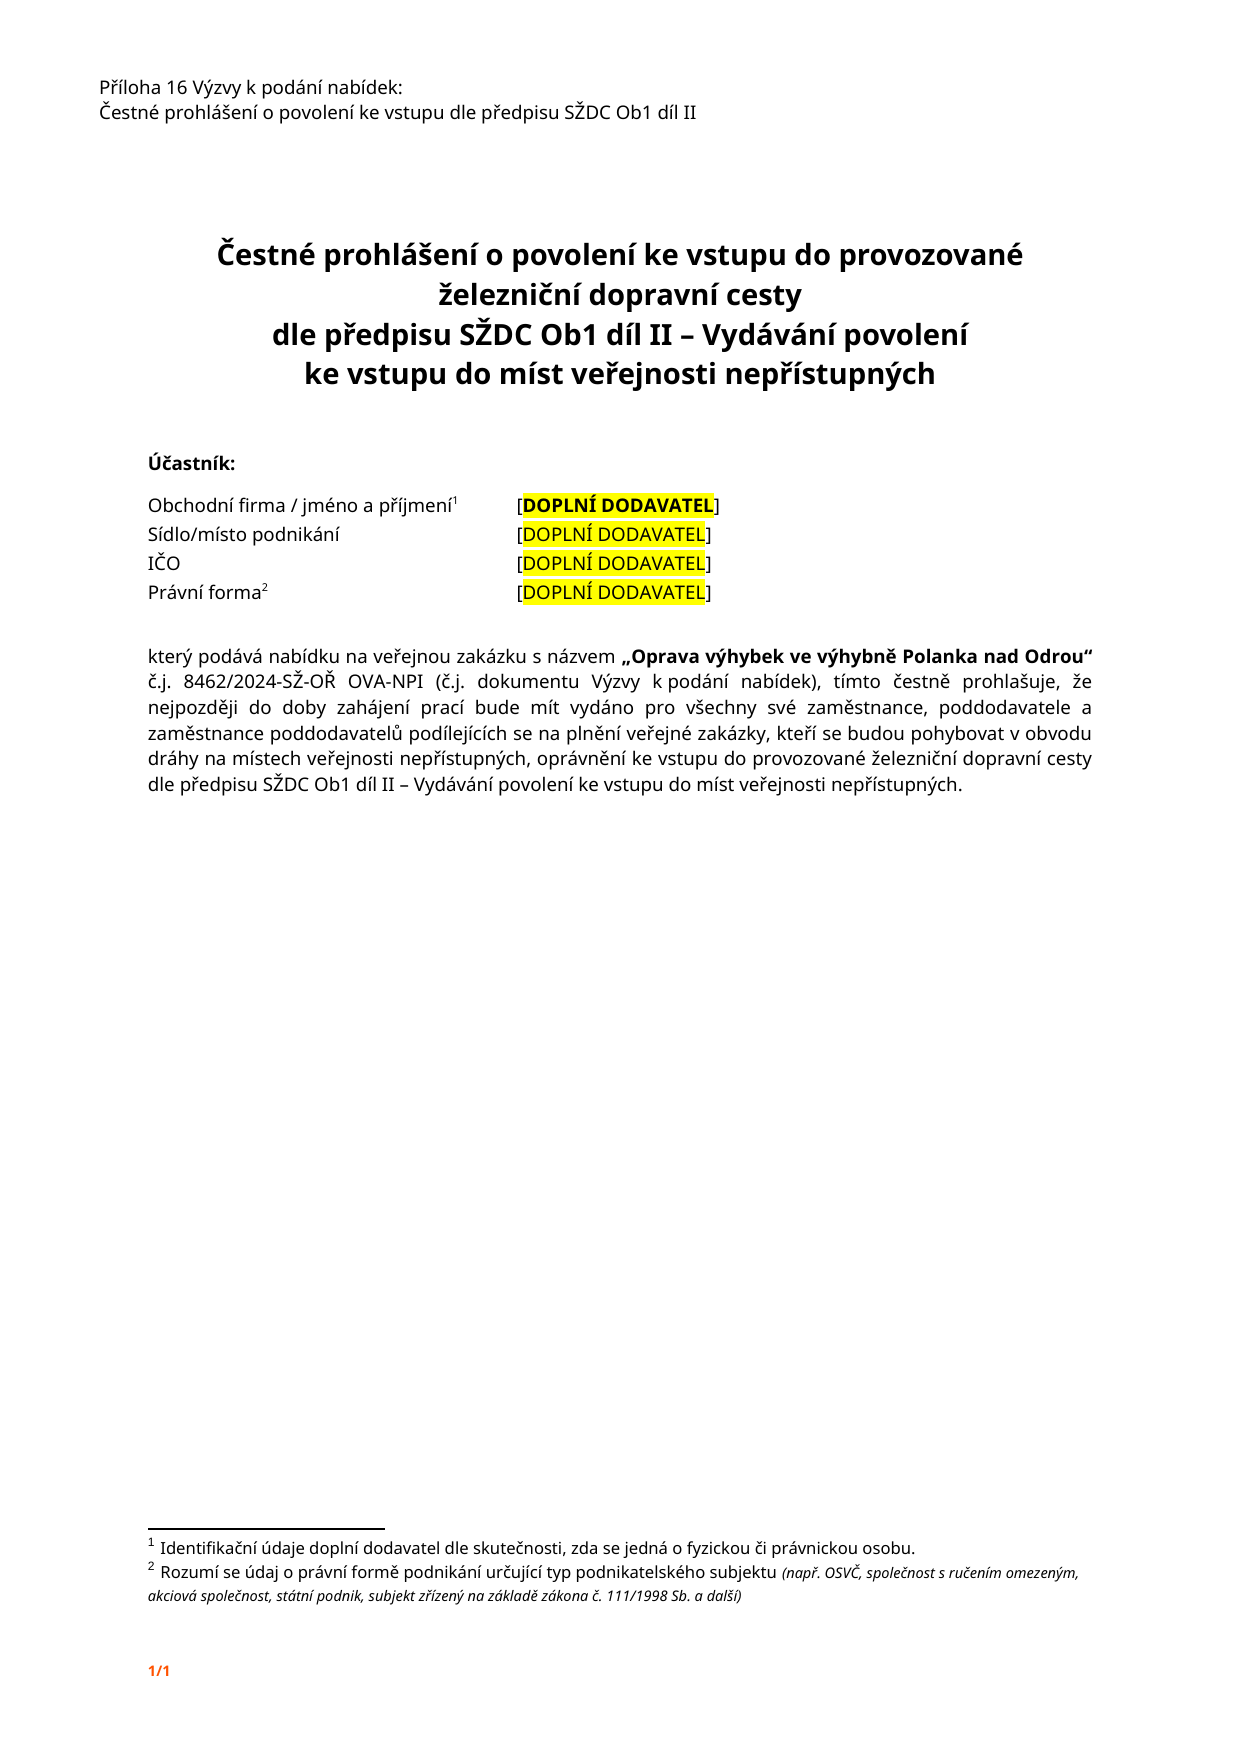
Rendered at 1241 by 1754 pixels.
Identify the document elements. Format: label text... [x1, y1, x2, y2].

text který podává nabídku na veřejnou zakázku s názvem „Oprava výhybek ve výhybně Polanka nad Odrou“ č.j. 8462/2024-SŽ-OŘ OVA-NPI (č.j. dokumentu Výzvy k podání nabídek), tímto čestně prohlašuje, že nejpozději do doby zahájení prací bude mít vydáno pro všechny své zaměstnance, poddodavatele a zaměstnance poddodavatelů podílejících se na plnění veřejné zakázky, kteří se budou pohybovat v obvodu dráhy na místech veřejnosti nepřístupných, oprávnění ke vstupu do provozované železniční dopravní cesty dle předpisu SŽDC Ob1 díl II – Vydávání povolení ke vstupu do míst veřejnosti nepřístupných. [148, 643, 1093, 796]
text Právní forma [148, 576, 1093, 605]
title ke vstupu do míst veřejnosti nepřístupných [148, 354, 1093, 393]
title Čestné prohlášení o povolení ke vstupu do provozované železniční dopravní cesty [148, 234, 1093, 314]
title dle předpisu SŽDC Ob1 díl II – Vydávání povolení [148, 314, 1093, 354]
text Obchodní firma / jméno a příjmení [148, 489, 1093, 518]
text Účastník: [148, 446, 1093, 477]
text Sídlo/místo podnikání [DOPLNÍ DODAVATEL] [148, 518, 1093, 547]
text IČO [148, 547, 1093, 576]
